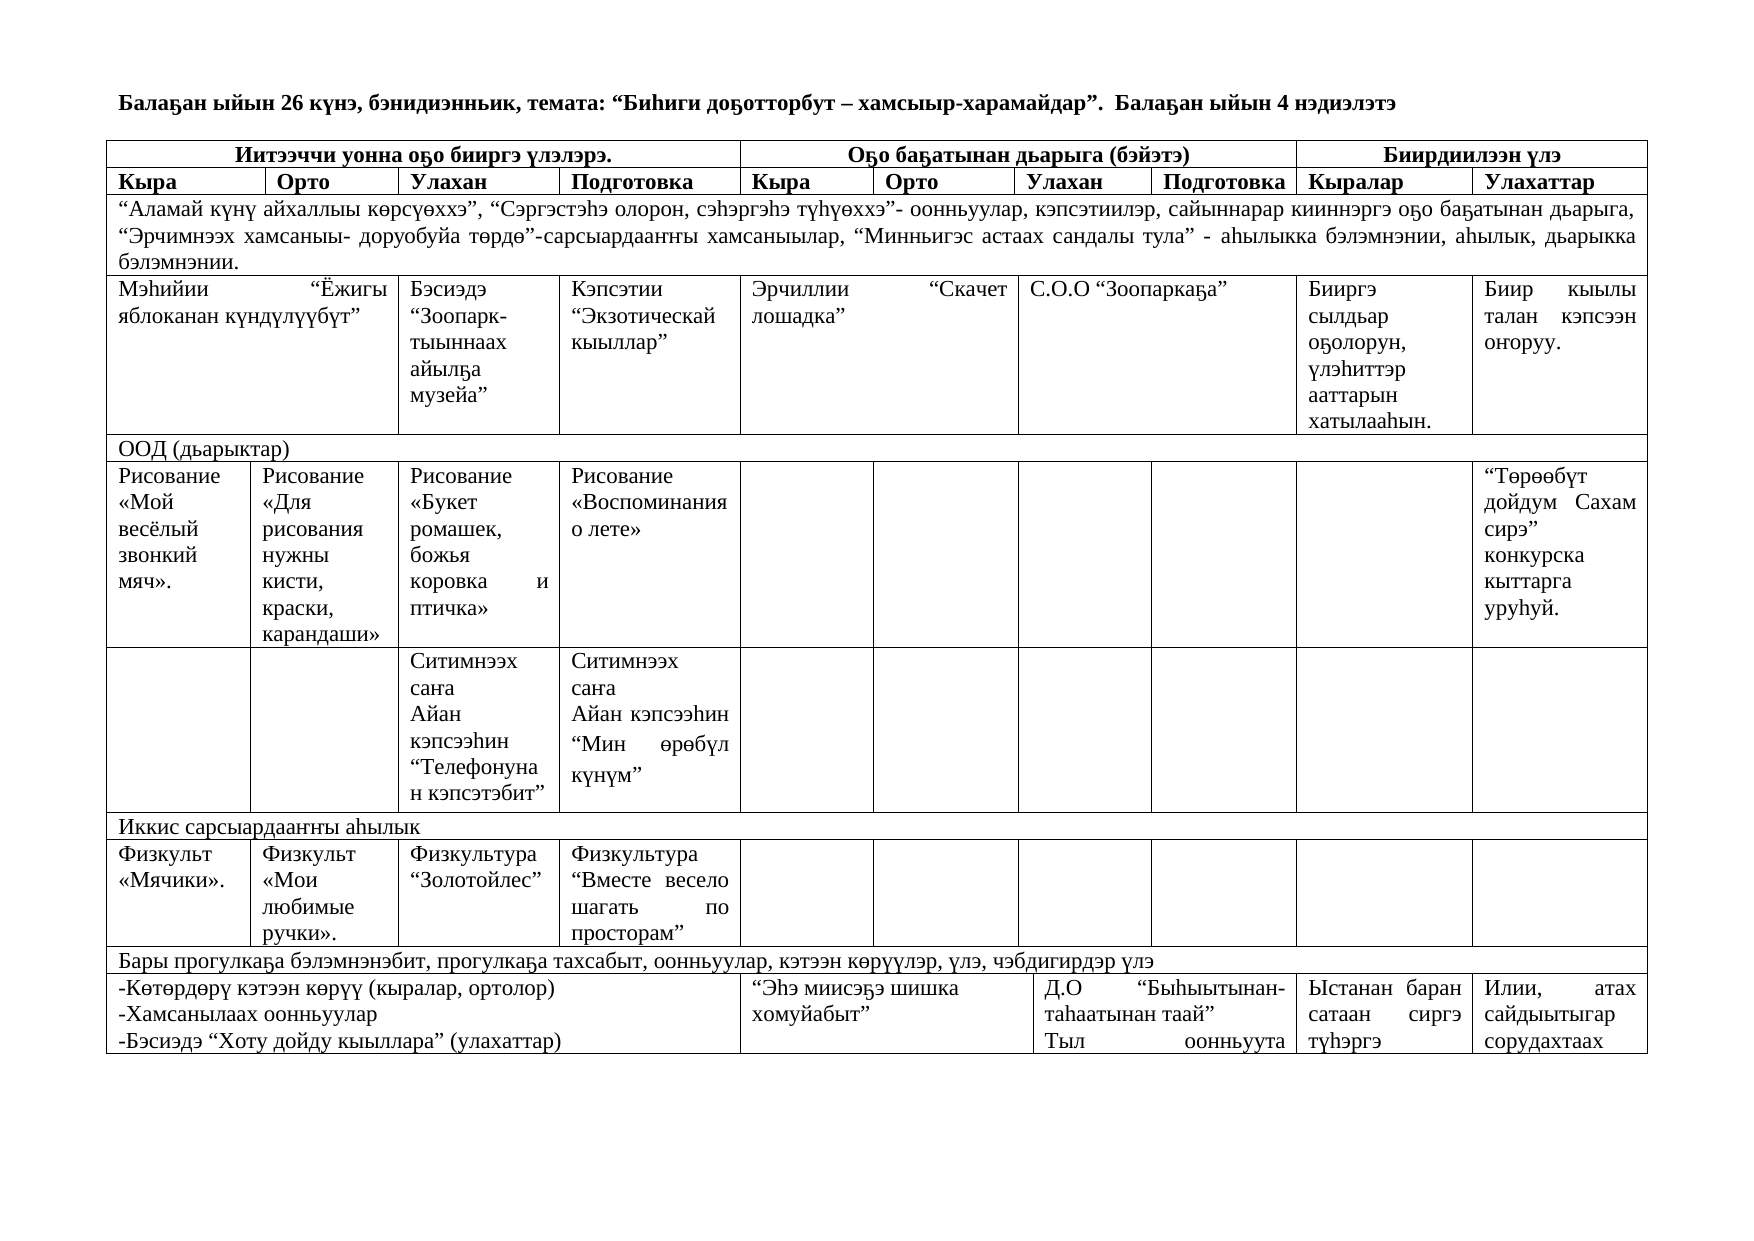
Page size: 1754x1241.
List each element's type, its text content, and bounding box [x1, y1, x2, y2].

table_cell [1473, 974, 1647, 1053]
table_cell Бары прогулкаҕа бэлэмнэнэбит, прогулкаҕа тахсабыт, оонньуулар, кэтээн көрүүлэр, үлэ, чэбдигирдэр үлэ [107, 947, 1647, 973]
table_cell Рисование «Букет ромашек, божья коровка и птичка» [399, 462, 559, 647]
table_header Иитээччи уонна оҕо бииргэ үлэлэрэ. [107, 141, 740, 167]
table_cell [1297, 974, 1472, 1053]
table_cell [1152, 462, 1296, 647]
table_cell [741, 840, 873, 946]
table_cell ООД (дьарыктар) [107, 435, 1647, 461]
table_cell [1297, 840, 1472, 946]
table_cell [1473, 648, 1647, 812]
table_cell Рисование «Мой весёлый звонкий мяч». [107, 462, 250, 647]
table_cell Улахан [1015, 168, 1151, 194]
table_cell [251, 648, 398, 812]
table_cell [1019, 648, 1151, 812]
table_cell Орто [874, 168, 1014, 194]
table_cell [1034, 974, 1296, 1053]
table_cell Кэпсэтии “Экзотическай кыыллар” [560, 276, 740, 434]
table_cell Иккис сарсыардааҥҥы аһылык [107, 813, 1647, 839]
table_cell [874, 462, 1018, 647]
table_cell [1297, 462, 1472, 647]
table_cell “Аламай күнү айхаллыы көрсүөххэ”, “Сэргэстэһэ олорон, сэһэргэһэ түһүөххэ”- оонньуулар, кэпсэтиилэр, сайыннарар кииннэргэ оҕо баҕатынан дьарыга, “Эрчимнээх хамсаныы- доруобуйа төрдө”-сарсыардааҥҥы хамсаныылар, “Минньигэс астаах сандалы тула” - аһылыкка бэлэмнэнии, аһылык, дьарыкка бэлэмнэнии. [107, 195, 1647, 274]
table_cell Физкульт «Мячики». [107, 840, 250, 946]
text Балаҕан ыйын 26 күнэ, бэнидиэнньик, темата: “Биһиги доҕотторбут – хамсыыр-харамайдар”. Балаҕан ыйын 4 нэдиэлэтэ [118, 88, 1636, 115]
table_cell Подготовка [1152, 168, 1296, 194]
table_cell Эрчиллии “Скачет лошадка” [741, 276, 1018, 434]
table_cell Ситимнээх саҥа Айан кэпсээһин “Мин өрөбүл күнүм” [560, 648, 740, 812]
table_cell [1019, 462, 1151, 647]
table_cell Физкультура “Золотойлес” [399, 840, 559, 946]
table_cell [874, 840, 1018, 946]
table_cell Биир кыылы талан кэпсээн оҥоруу. [1473, 276, 1647, 434]
table_cell С.О.О “Зоопаркаҕа” [1019, 276, 1296, 434]
table_cell [1019, 840, 1151, 946]
table_cell “Төрөөбүт дойдум Сахам сирэ” конкурска кыттарга уруһуй. [1473, 462, 1647, 647]
table_cell [107, 648, 250, 812]
table_cell [874, 648, 1018, 812]
table_header Биирдиилээн үлэ [1297, 141, 1647, 167]
table_cell [741, 462, 873, 647]
table_cell Подготовка [560, 168, 740, 194]
table_cell Улахаттар [1473, 168, 1647, 194]
table_cell [741, 648, 873, 812]
table_cell Физкультура “Вместе весело шагать по просторам” [560, 840, 740, 946]
table_cell Физкульт «Мои любимые ручки». [251, 840, 398, 946]
table_cell Кыра [107, 168, 265, 194]
table_cell Рисование «Воспоминания о лете» [560, 462, 740, 647]
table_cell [107, 974, 740, 1053]
table_cell Ситимнээх саҥа Айан кэпсээһин “Телефонунан кэпсэтэбит” [399, 648, 559, 812]
table_cell [1152, 840, 1296, 946]
table_cell Орто [266, 168, 398, 194]
table_header Оҕо баҕатынан дьарыга (бэйэтэ) [741, 141, 1296, 167]
table_cell Улахан [399, 168, 559, 194]
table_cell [741, 974, 1033, 1053]
table_cell [1152, 648, 1296, 812]
table_cell Рисование «Для рисования нужны кисти, краски, карандаши» [251, 462, 398, 647]
table_cell Мэһийии “Ёжигы яблоканан күндүлүүбүт” [107, 276, 398, 434]
table_cell [1473, 840, 1647, 946]
table_cell Бииргэ сылдьар оҕолорун, үлэһиттэр ааттарын хатылааһын. [1297, 276, 1472, 434]
table_cell Бэсиэдэ “Зоопарк- тыыннаах айылҕа музейа” [399, 276, 559, 434]
table_cell Кыралар [1297, 168, 1472, 194]
table_cell [1297, 648, 1472, 812]
table_cell Кыра [741, 168, 873, 194]
